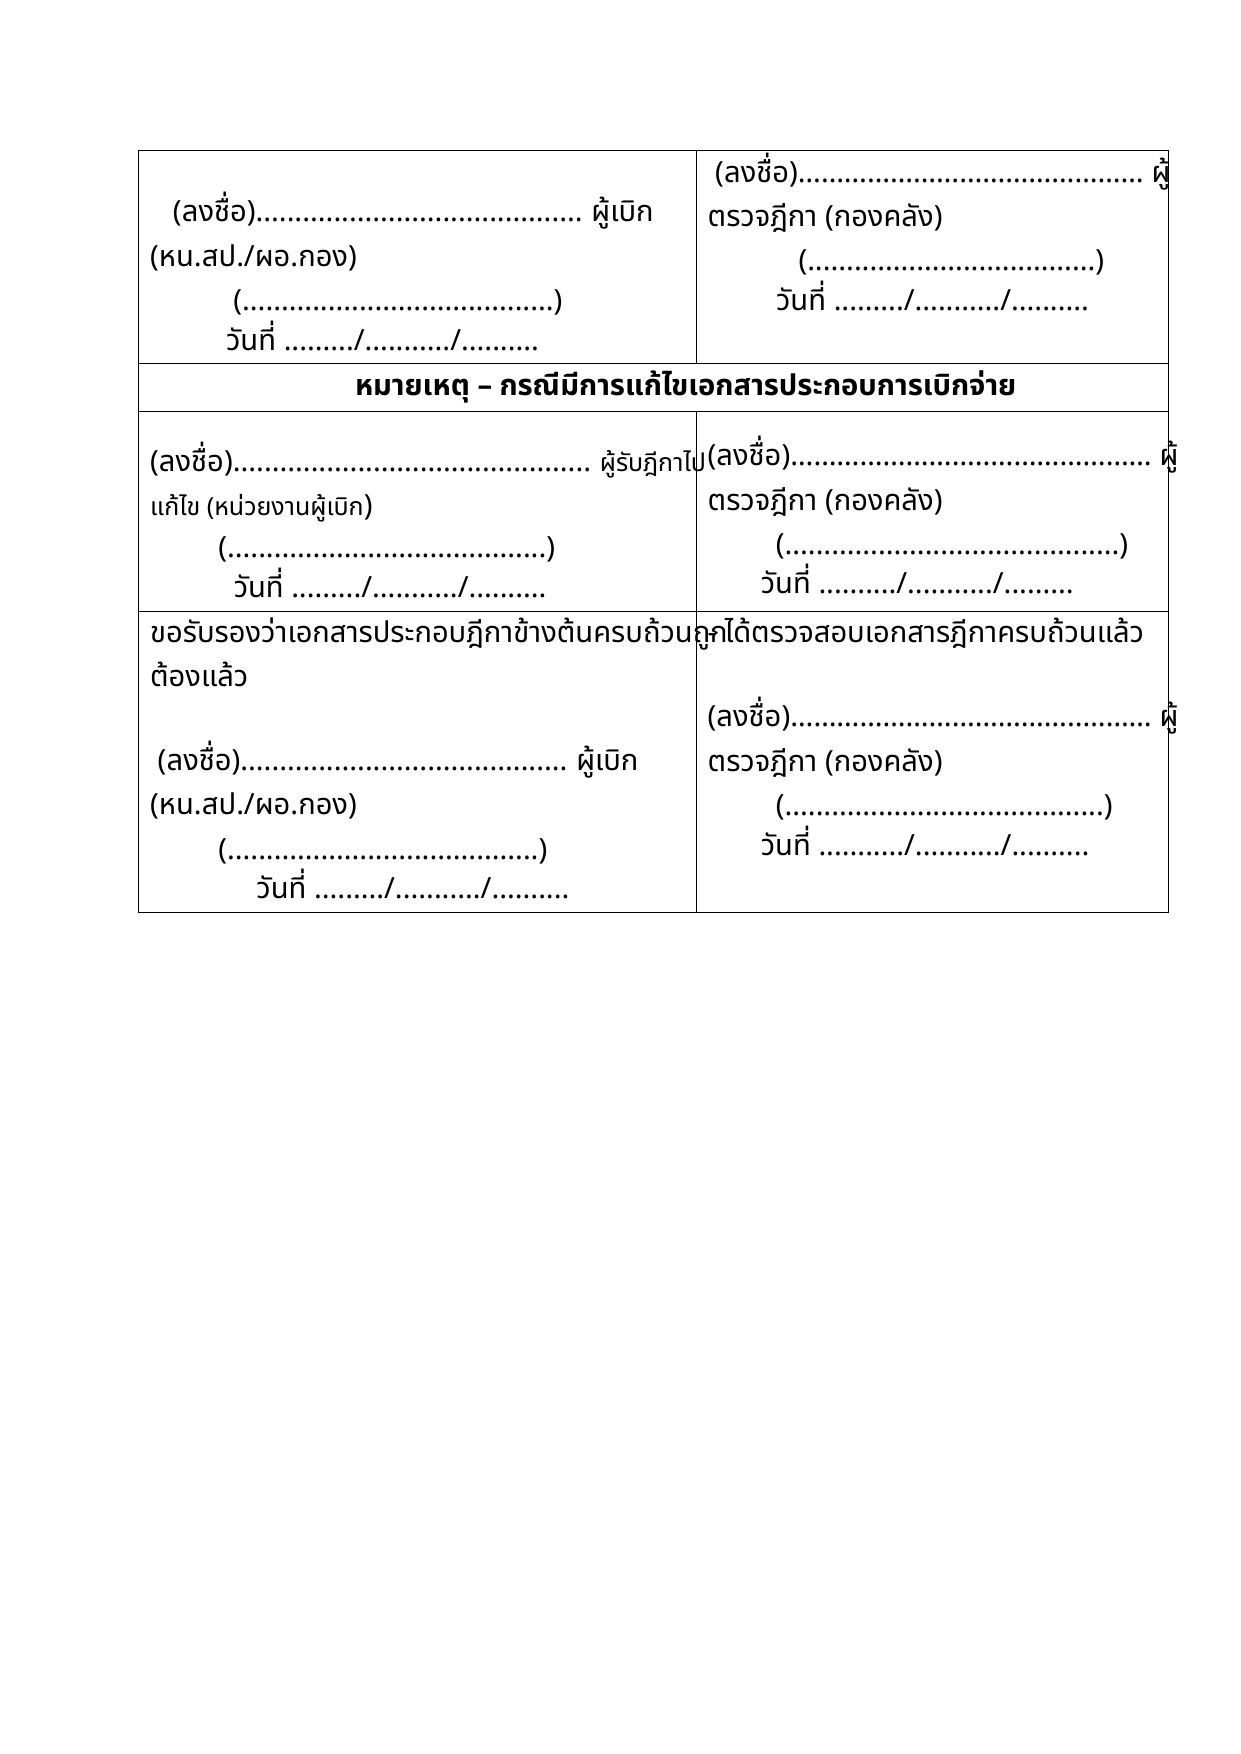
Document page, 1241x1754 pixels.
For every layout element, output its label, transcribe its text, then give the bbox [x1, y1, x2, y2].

table_cell - ได้ตรวจสอบเอกสารฎีกาครบถ้วนแล้ว (ลงชื่อ)………………………………..……… ผู้ตรวจฎีกา (กองคลัง) (.........................................) วันที่ .........../.........../.......... [697, 612, 1168, 912]
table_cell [697, 151, 1168, 363]
table_cell (ลงชื่อ).............................................. ผู้รับฎีกาไปแก้ไข (หน่วยงานผู้เบิก) (.........................................) วันที่ ........./.........../.......... [139, 412, 696, 611]
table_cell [139, 151, 696, 363]
table_cell หมายเหตุ – กรณีมีการแก้ไขเอกสารประกอบการเบิกจ่าย [139, 364, 1168, 411]
table_cell (ลงชื่อ)……………………..………………… ผู้ตรวจฎีกา (กองคลัง) (...........................................) วันที่ ........../.........../......... [697, 412, 1168, 611]
